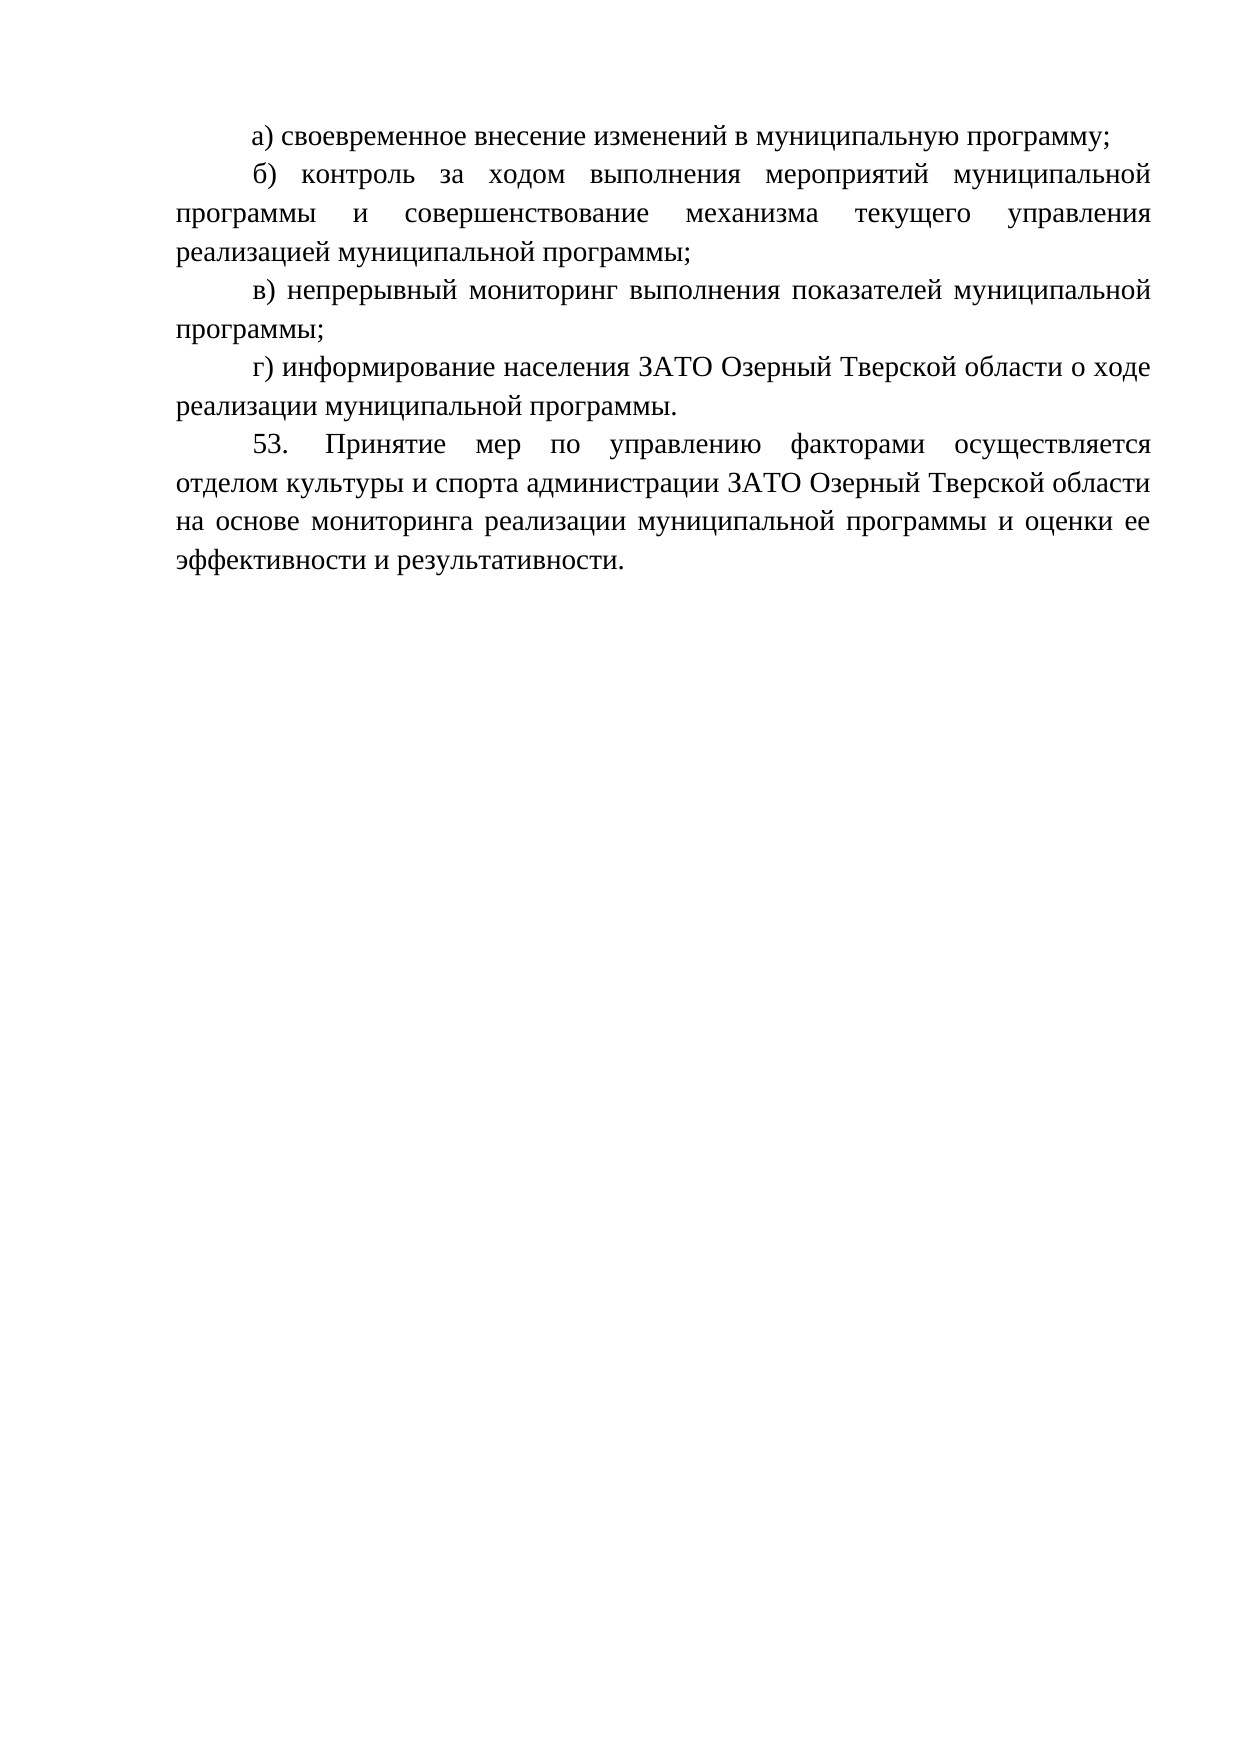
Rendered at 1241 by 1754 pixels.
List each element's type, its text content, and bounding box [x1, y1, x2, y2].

text в) непрерывный мониторинг выполнения показателей муниципальной программы; [176, 272, 1152, 344]
text а) своевременное внесение изменений в муниципальную программу; [177, 118, 1152, 152]
text г) информирование населения ЗАТО Озерный Тверской области о ходе реализации муниципальной программы. [176, 349, 1152, 421]
text б) контроль за ходом выполнения мероприятий муниципальной программы и совершенствование механизма текущего управления реализацией муниципальной программы; [176, 157, 1152, 267]
text 53. Принятие мер по управлению факторами осуществляется отделом культуры и спорта администрации ЗАТО Озерный Тверской области на основе мониторинга реализации муниципальной программы и оценки ее эффективности и результативности. [176, 426, 1152, 576]
